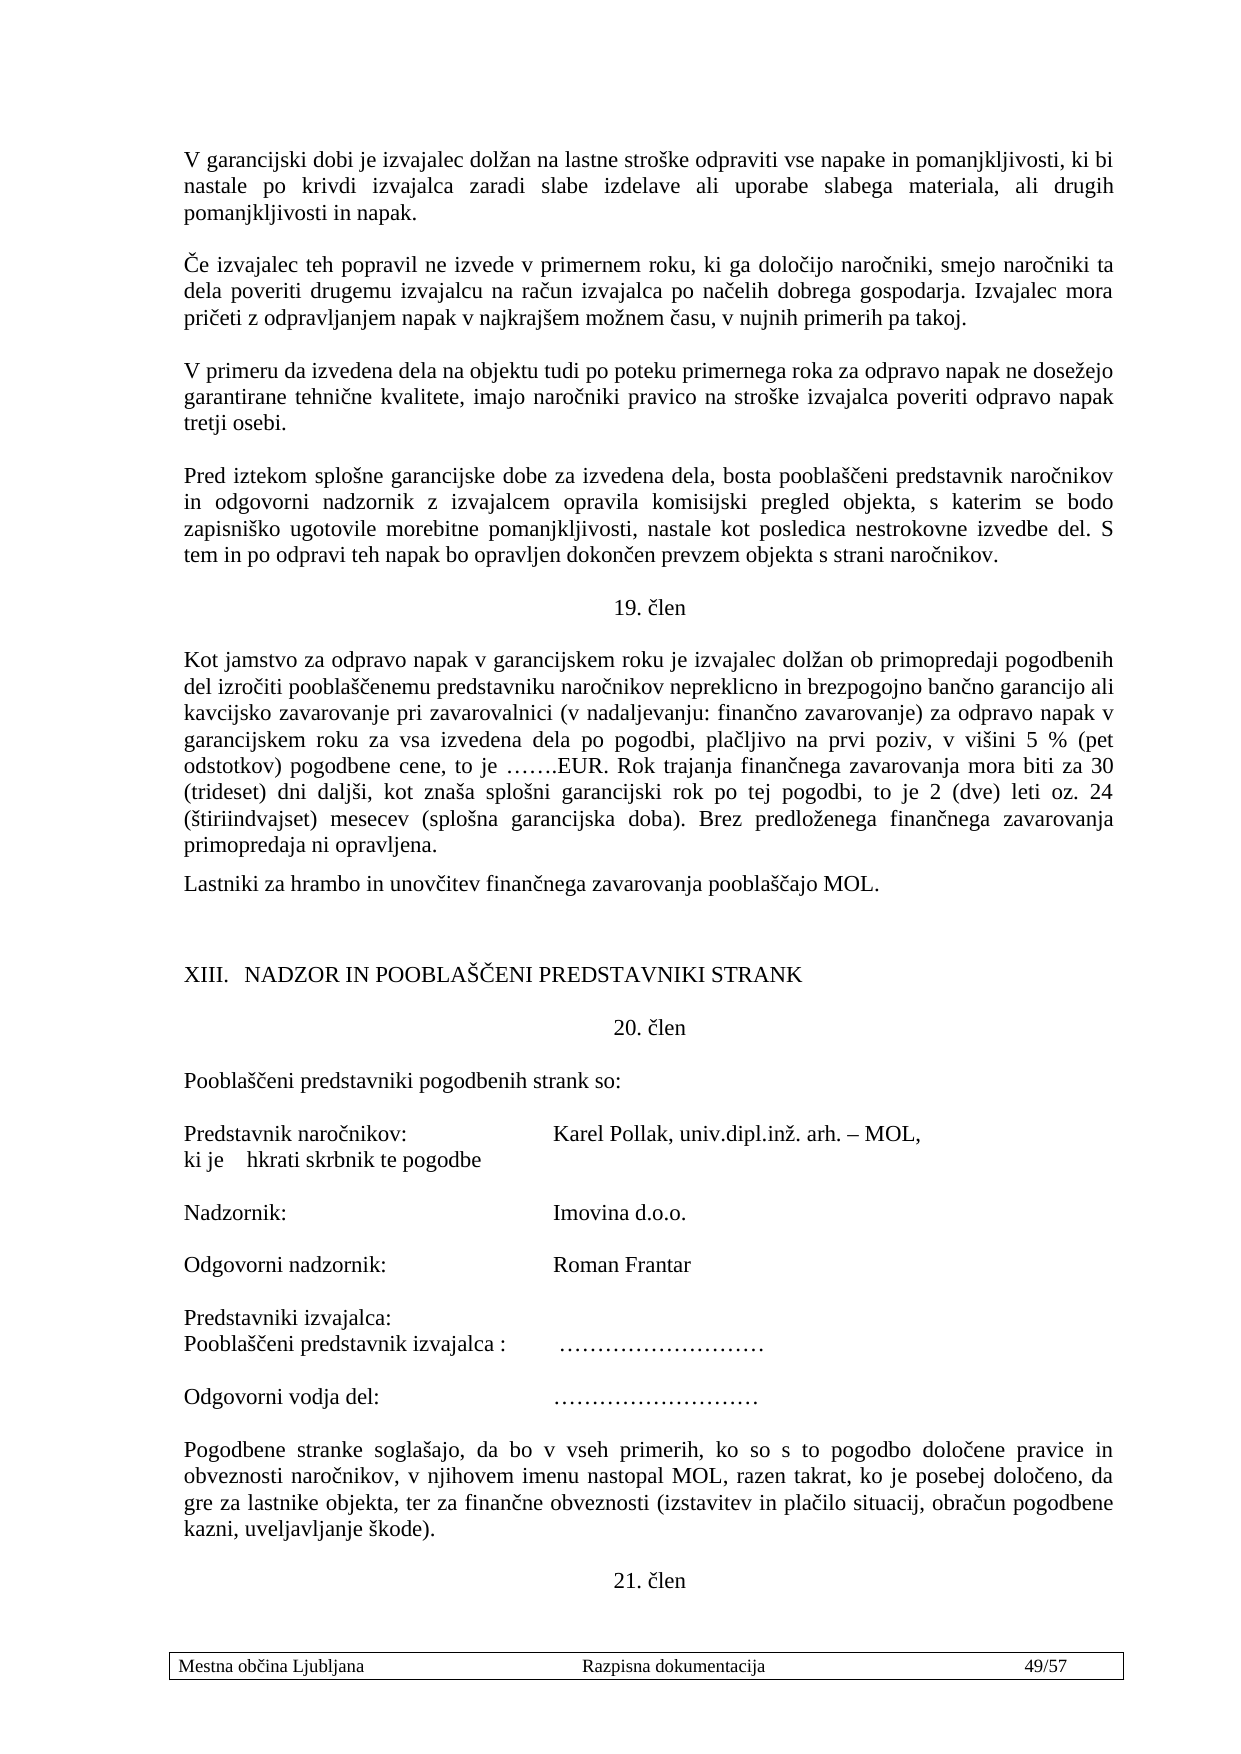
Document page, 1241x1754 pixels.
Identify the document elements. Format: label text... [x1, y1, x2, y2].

text Kot jamstvo za odpravo napak v garancijskem roku je izvajalec dolžan ob primopredaji pogodbenih del izročiti pooblaščenemu predstavniku naročnikov nepreklicno in brezpogojno bančno garancijo ali kavcijsko zavarovanje pri zavarovalnici (v nadaljevanju: finančno zavarovanje) za odpravo napak v garancijskem roku za vsa izvedena dela po pogodbi, plačljivo na prvi poziv, v višini 5 % (pet odstotkov) pogodbene cene, to je …….EUR. Rok trajanja finančnega zavarovanja mora biti za 30 (trideset) dni daljši, kot znaša splošni garancijski rok po tej pogodbi, to je 2 (dve) leti oz. 24 (štiriindvajset) mesecev (splošna garancijska doba). Brez predloženega finančnega zavarovanja primopredaja ni opravljena. [184, 647, 1115, 857]
subtitle NADZOR IN POOBLAŠČENI PREDSTAVNIKI STRANK [184, 961, 1115, 988]
text ki je hkrati skrbnik te pogodbe [184, 1146, 1115, 1172]
text 19. člen [184, 594, 1115, 620]
text Pooblaščeni predstavniki pogodbenih strank so: [184, 1067, 1115, 1093]
text V primeru da izvedena dela na objektu tudi po poteku primernega roka za odpravo napak ne dosežejo garantirane tehnične kvalitete, imajo naročniki pravico na stroške izvajalca poveriti odpravo napak tretji osebi. [184, 357, 1115, 436]
text V garancijski dobi je izvajalec dolžan na lastne stroške odpraviti vse napake in pomanjkljivosti, ki bi nastale po krivdi izvajalca zaradi slabe izdelave ali uporabe slabega materiala, ali drugih pomanjkljivosti in napak. [184, 146, 1115, 225]
text Pogodbene stranke soglašajo, da bo v vseh primerih, ko so s to pogodbo določene pravice in obveznosti naročnikov, v njihovem imenu nastopal MOL, razen takrat, ko je posebej določeno, da gre za lastnike objekta, ter za finančne obveznosti (izstavitev in plačilo situacij, obračun pogodbene kazni, uveljavljanje škode). [184, 1436, 1115, 1541]
text Lastniki za hrambo in unovčitev finančnega zavarovanja pooblaščajo MOL. [184, 870, 1115, 896]
text 20. člen [184, 1014, 1115, 1041]
text Predstavniki izvajalca: [184, 1304, 1115, 1330]
text Pred iztekom splošne garancijske dobe za izvedena dela, bosta pooblaščeni predstavnik naročnikov in odgovorni nadzornik z izvajalcem opravila komisijski pregled objekta, s katerim se bodo zapisniško ugotovile morebitne pomanjkljivosti, nastale kot posledica nestrokovne izvedbe del. S tem in po odpravi teh napak bo opravljen dokončen prevzem objekta s strani naročnikov. [184, 462, 1115, 567]
text Odgovorni nadzornik: Roman Frantar [184, 1251, 1115, 1278]
text Odgovorni vodja del: ……………………… [184, 1383, 1115, 1409]
text Pooblaščeni predstavnik izvajalca : ……………………… [184, 1330, 1115, 1357]
text Predstavnik naročnikov: Karel Pollak, univ.dipl.inž. arh. – MOL, [184, 1119, 1115, 1146]
text Nadzornik: Imovina d.o.o. [184, 1199, 1115, 1225]
text Če izvajalec teh popravil ne izvede v primernem roku, ki ga določijo naročniki, smejo naročniki ta dela poveriti drugemu izvajalcu na račun izvajalca po načelih dobrega gospodarja. Izvajalec mora pričeti z odpravljanjem napak v najkrajšem možnem času, v nujnih primerih pa takoj. [184, 251, 1115, 330]
text 21. člen [184, 1568, 1115, 1594]
